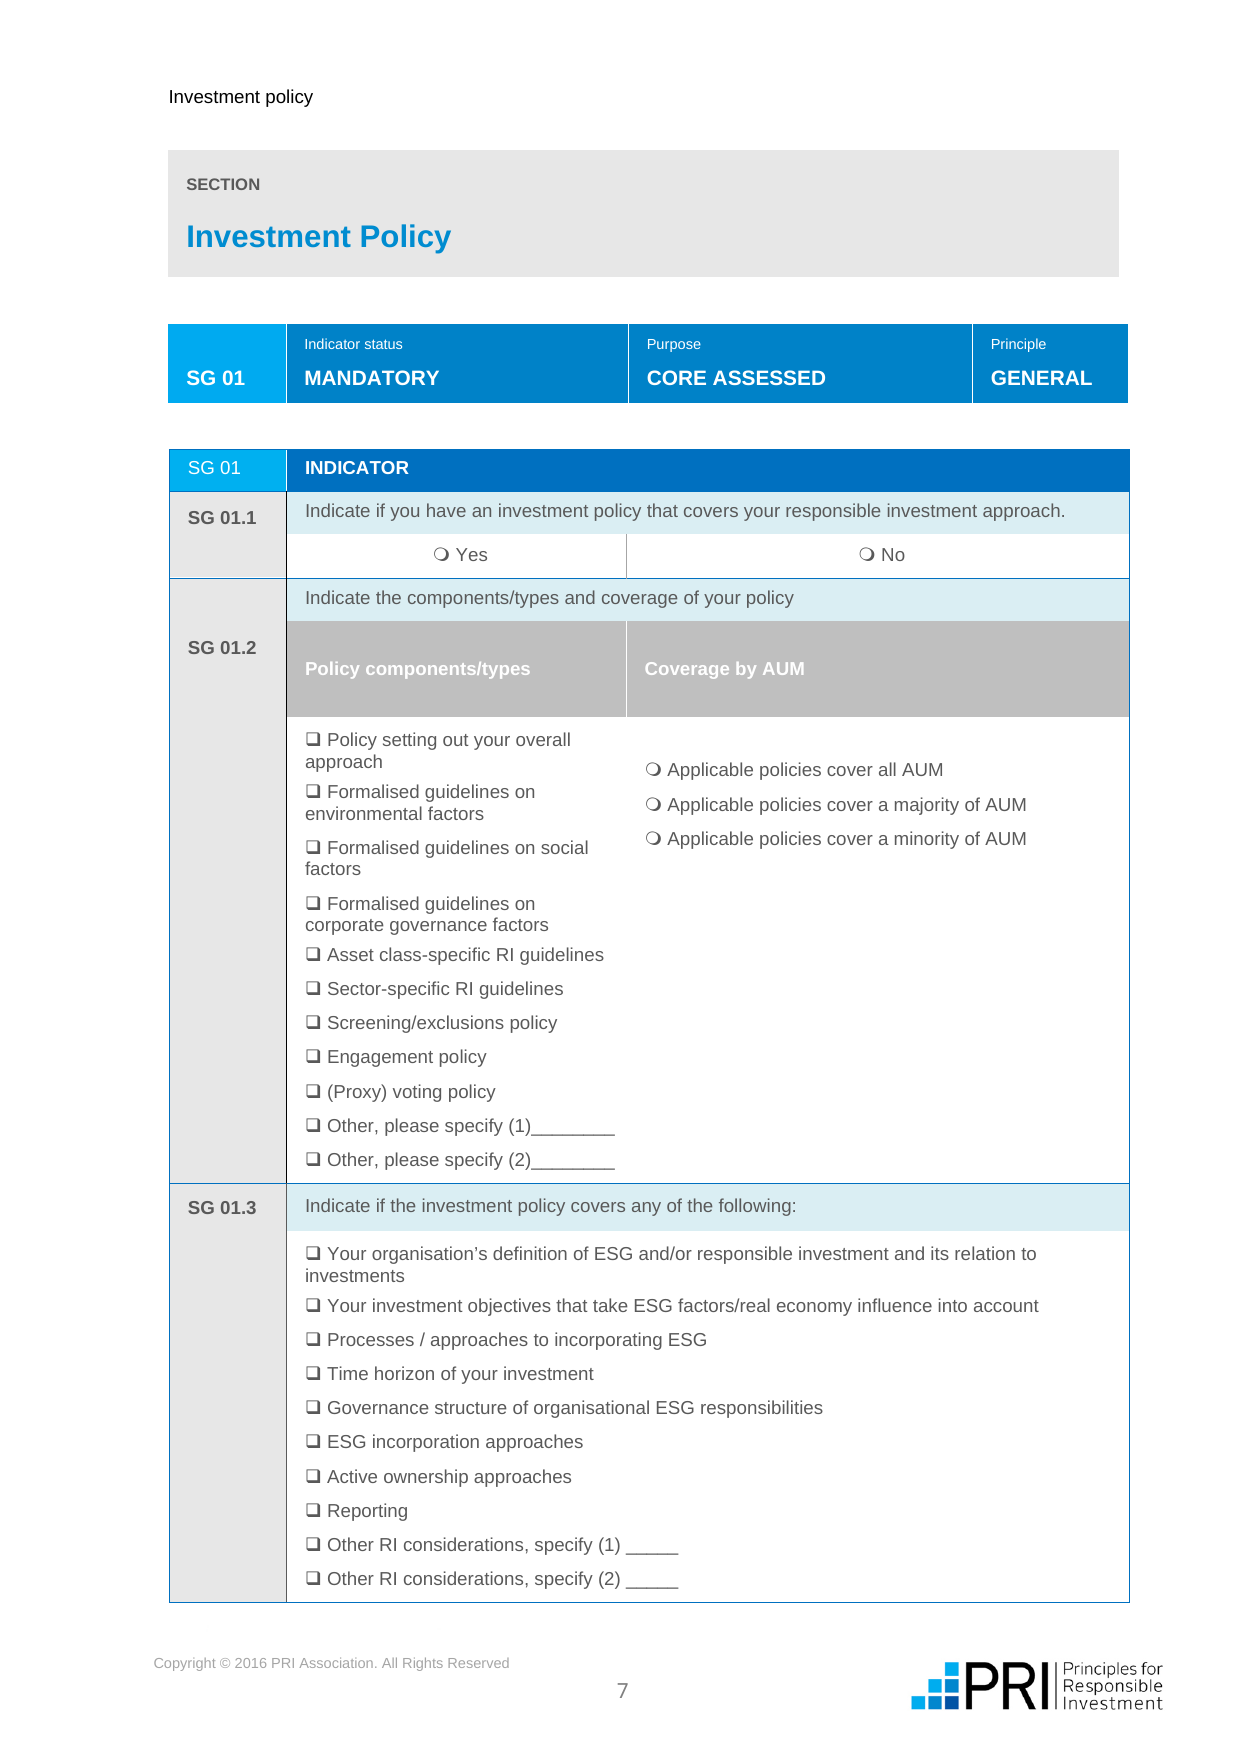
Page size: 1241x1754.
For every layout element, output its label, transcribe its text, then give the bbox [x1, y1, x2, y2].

table_cell CORE ASSESSED [629, 360, 972, 403]
table_cell Indicate the components/types and coverage of your policy [287, 579, 1129, 621]
table_cell Investment Policy [168, 194, 1119, 277]
table_cell SG 01.3 [170, 1184, 286, 1231]
table_cell SG 01.2 [170, 579, 286, 717]
picture [0, 1561, 1241, 1754]
table_cell Policy setting out your overall approach Formalised guidelines on environmental factors Formalised guidelines on social factors Formalised guidelines on corporate governance factors Asset class-specific RI guidelines Sector-specific RI guidelines Screening/exclusions policy Engagement policy (Proxy) voting policy Other, please specify (1)________ Other, please specify (2)________ [287, 717, 626, 1183]
table_header SECTION [168, 150, 1119, 193]
table_cell [170, 717, 286, 1183]
table_cell Indicate if the investment policy covers any of the following: [287, 1184, 1129, 1231]
table_cell Your organisation’s definition of ESG and/or responsible investment and its relation to investments Your investment objectives that take ESG factors/real economy influence into account Processes / approaches to incorporating ESG Time horizon of your investment Governance structure of organisational ESG responsibilities ESG incorporation approaches Active ownership approaches Reporting Other RI considerations, specify (1) _____ Other RI considerations, specify (2) _____ [287, 1231, 1129, 1602]
table_header Principle [973, 324, 1128, 360]
table_header SG 01 [170, 450, 286, 491]
table_cell [170, 1231, 286, 1602]
table_header Indicator status [287, 324, 628, 360]
table_cell SG 01 [168, 360, 286, 403]
table_cell Policy components/types [287, 621, 626, 717]
table_cell Coverage by AUM [627, 621, 1129, 717]
table_cell GENERAL [973, 360, 1128, 403]
table_cell Applicable policies cover all AUM Applicable policies cover a majority of AUM Applicable policies cover a minority of AUM [626, 717, 1129, 1183]
table_cell No [627, 534, 1129, 577]
table_header INDICATOR [287, 450, 1129, 491]
table_header [168, 324, 286, 360]
table_cell Indicate if you have an investment policy that covers your responsible investment approach. [287, 492, 1129, 534]
table_cell MANDATORY [287, 360, 628, 403]
table_cell Yes [287, 534, 626, 577]
table_cell SG 01.1 [170, 492, 286, 577]
table_header Purpose [629, 324, 972, 360]
